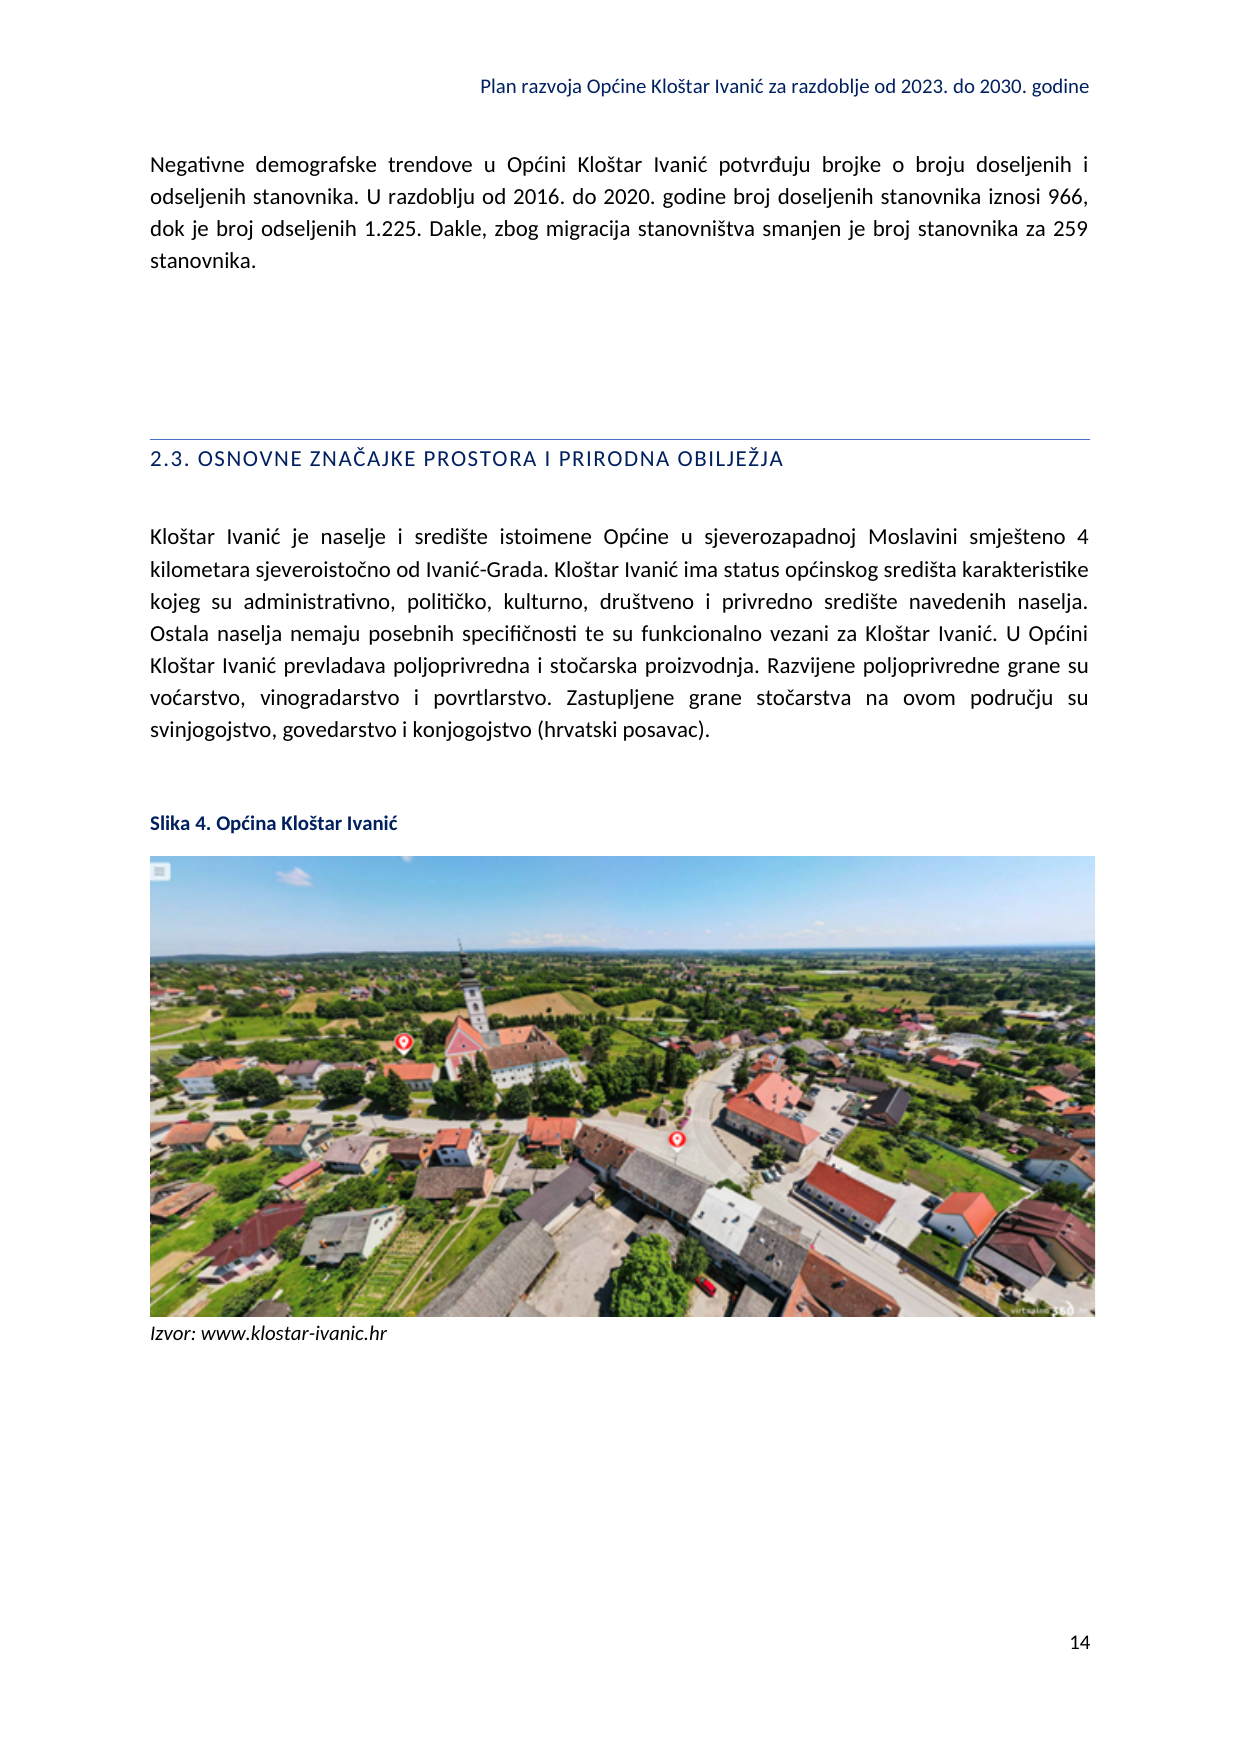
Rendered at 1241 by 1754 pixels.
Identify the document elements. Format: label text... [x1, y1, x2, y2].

text Izvor: www.klostar-ivanic.hr [150, 1317, 1090, 1346]
text Slika 4. Općina Kloštar Ivanić [150, 810, 1090, 836]
subtitle 2.3. Osnovne značajke prostora i prirodna obilježja [150, 440, 1090, 472]
picture [150, 856, 1096, 1317]
text Kloštar Ivanić je naselje i središte istoimene Općine u sjeverozapadnoj Moslavini smješteno 4 kilometara sjeveroistočno od Ivanić-Grada. Kloštar Ivanić ima status općinskog središta karakteristike kojeg su administrativno, političko, kulturno, društveno i privredno središte navedenih naselja. Ostala naselja nemaju posebnih specifičnosti te su funkcionalno vezani za Kloštar Ivanić. U Općini Kloštar Ivanić prevladava poljoprivredna i stočarska proizvodnja. Razvijene poljoprivredne grane su voćarstvo, vinogradarstvo i povrtlarstvo. Zastupljene grane stočarstva na ovom području su svinjogojstvo, govedarstvo i konjogojstvo (hrvatski posavac). [150, 522, 1090, 744]
text Negativne demografske trendove u Općini Kloštar Ivanić potvrđuju brojke o broju doseljenih i odseljenih stanovnika. U razdoblju od 2016. do 2020. godine broj doseljenih stanovnika iznosi 966, dok je broj odseljenih 1.225. Dakle, zbog migracija stanovništva smanjen je broj stanovnika za 259 stanovnika. [150, 150, 1090, 274]
